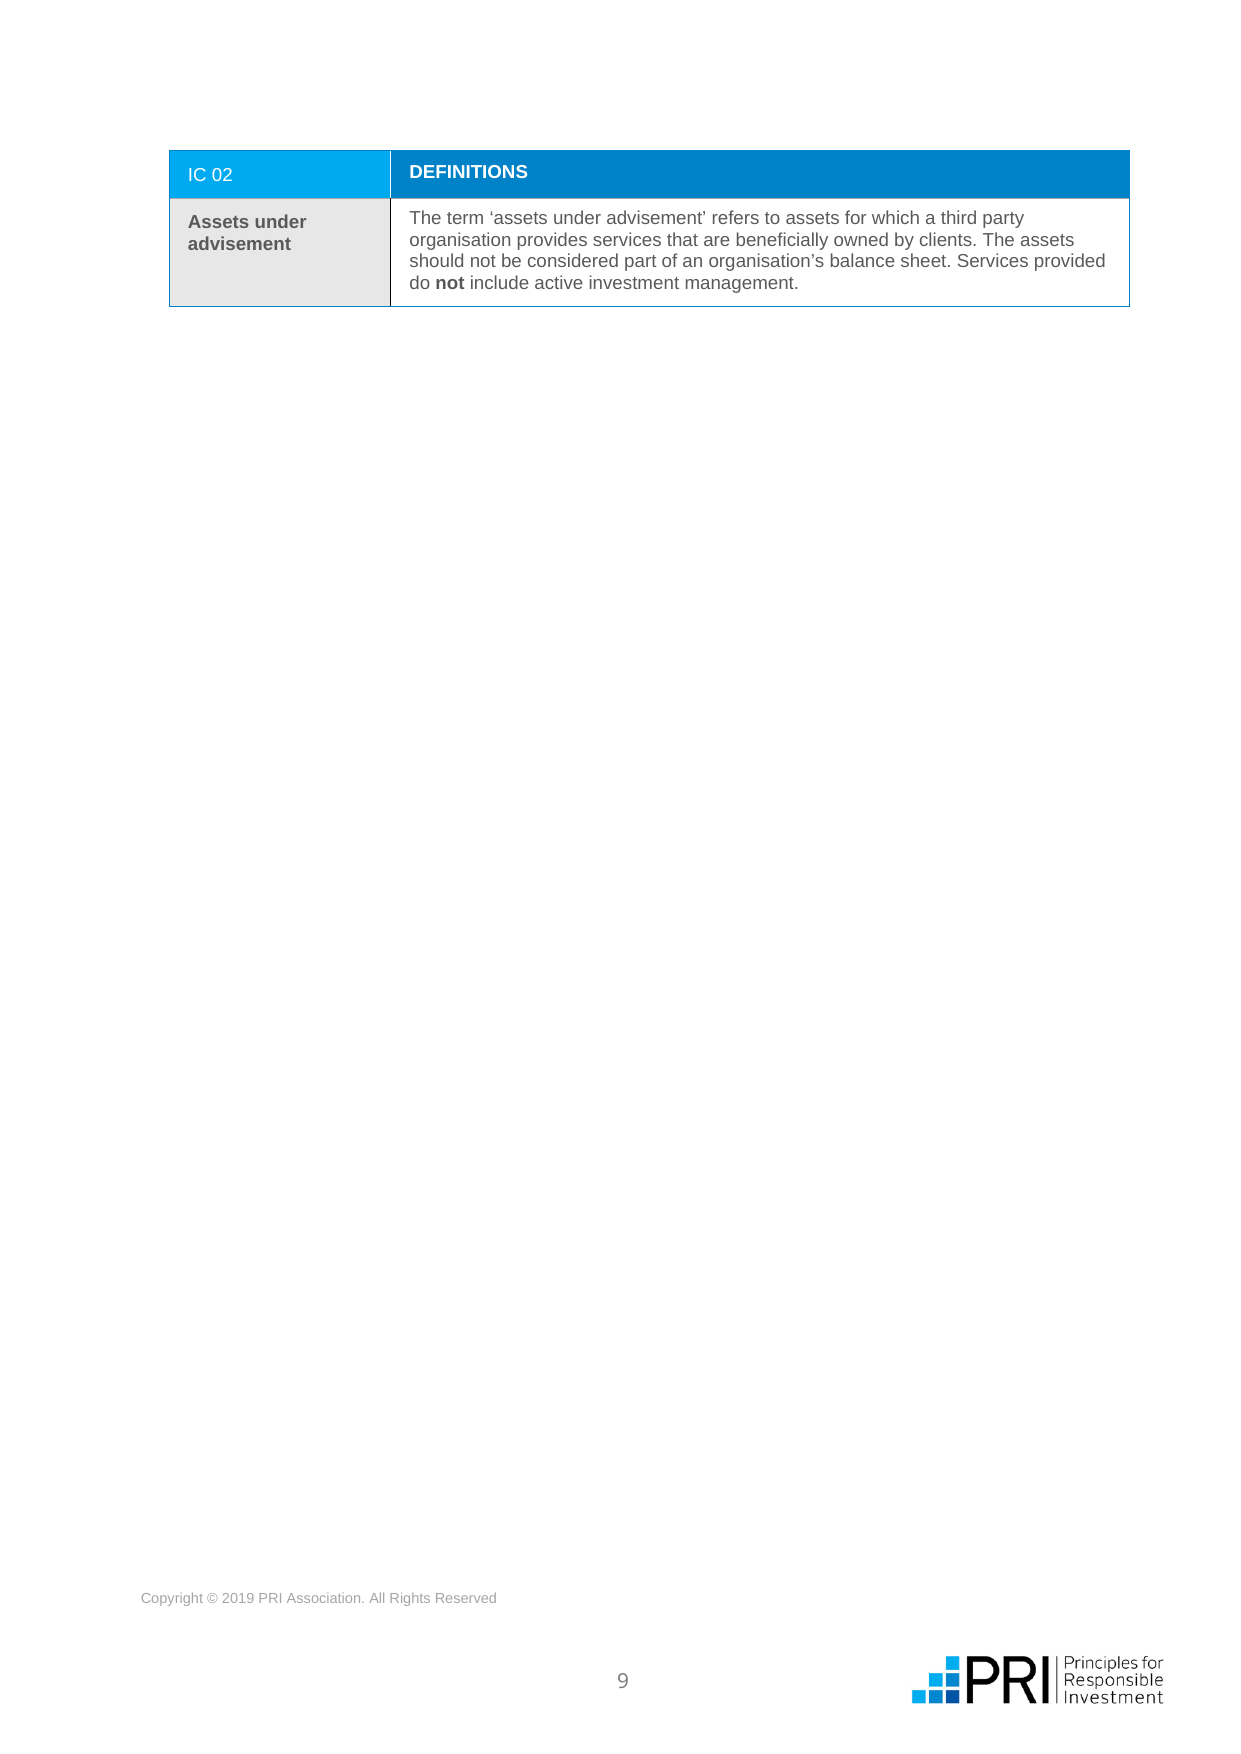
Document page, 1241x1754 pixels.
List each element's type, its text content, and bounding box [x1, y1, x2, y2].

table_cell Assets under advisement [170, 199, 390, 306]
picture [616, 1581, 1241, 1754]
table_header DEFINITIONS [391, 151, 1129, 198]
table_header IC 02 [170, 151, 390, 198]
table_cell The term ‘assets under advisement’ refers to assets for which a third party organisation provides services that are beneficially owned by clients. The assets should not be considered part of an organisation’s balance sheet. Services provided do not include active investment management. [391, 199, 1129, 306]
